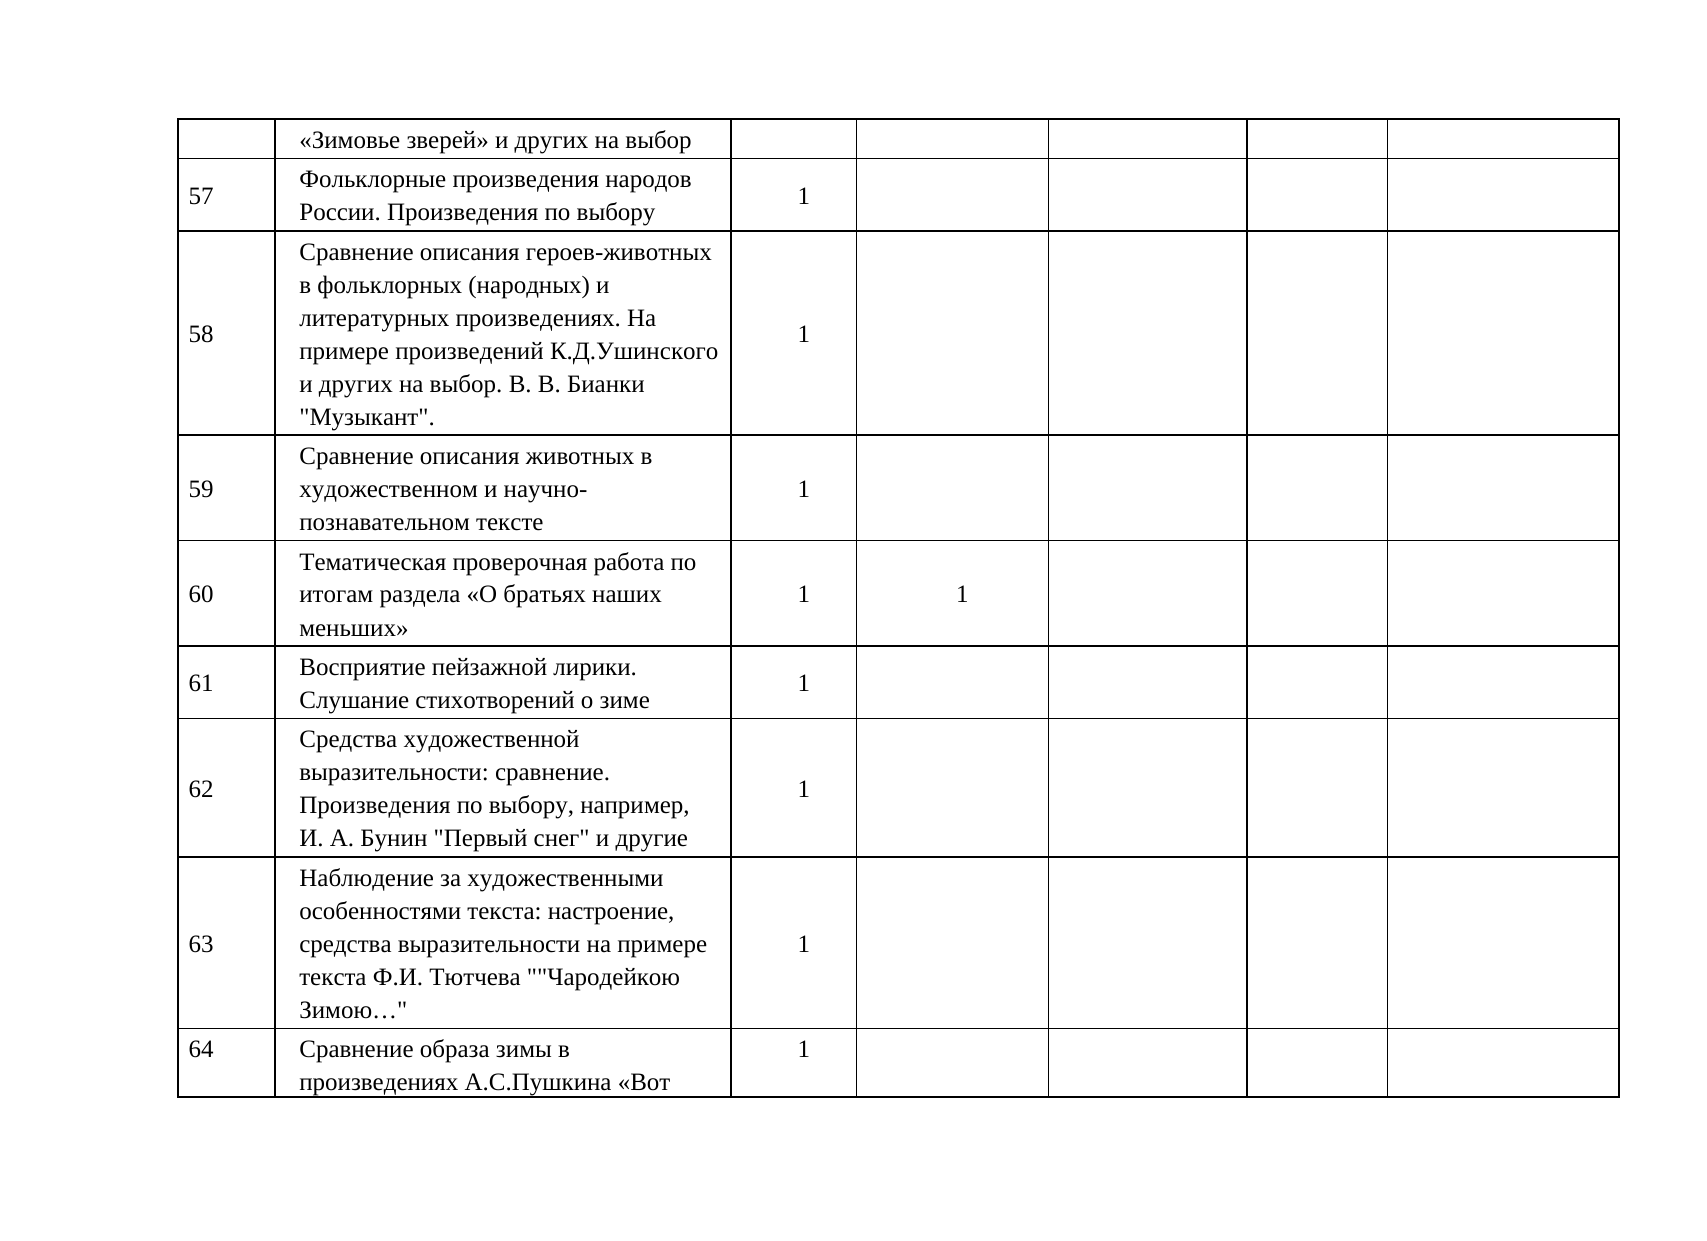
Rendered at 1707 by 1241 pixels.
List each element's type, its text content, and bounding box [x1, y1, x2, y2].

table_cell [1049, 541, 1246, 645]
table_cell 62 [179, 719, 274, 856]
table_cell [1049, 436, 1246, 540]
table_cell 57 [179, 159, 274, 230]
table_cell 1 [732, 858, 856, 1027]
table_cell Фольклорные произведения народов России. Произведения по выбору [276, 159, 730, 230]
table_cell 60 [179, 541, 274, 645]
table_cell [1248, 719, 1387, 856]
table_cell [1388, 232, 1618, 434]
table_cell [1248, 647, 1387, 718]
table_cell [1388, 120, 1618, 157]
table_cell [1049, 120, 1246, 157]
table_cell 1 [732, 159, 856, 230]
table_cell 61 [179, 647, 274, 718]
table_cell 1 [732, 541, 856, 645]
table_cell Тематическая проверочная работа по итогам раздела «О братьях наших меньших» [276, 541, 730, 645]
table_cell [857, 436, 1048, 540]
table_cell 63 [179, 858, 274, 1027]
table_cell [857, 1029, 1048, 1096]
table_cell 1 [732, 1029, 856, 1096]
table_cell [1388, 647, 1618, 718]
table_cell [1049, 647, 1246, 718]
table_cell [1049, 159, 1246, 230]
table_cell [1049, 1029, 1246, 1096]
table_cell [1049, 232, 1246, 434]
table_cell Сравнение описания героев-животных в фольклорных (народных) и литературных произведениях. На примере произведений К.Д.Ушинского и других на выбор. В. В. Бианки "Музыкант". [276, 232, 730, 434]
table_cell [1049, 719, 1246, 856]
table_cell Сравнение описания животных в художественном и научно-познавательном тексте [276, 436, 730, 540]
table_cell [1248, 232, 1387, 434]
table_cell [1388, 1029, 1618, 1096]
table_cell 1 [732, 120, 856, 157]
table_cell [1388, 436, 1618, 540]
table_cell 1 [732, 232, 856, 434]
table_cell 64 [179, 1029, 274, 1096]
table_cell 1 [732, 719, 856, 856]
table_cell [1248, 858, 1387, 1027]
table_cell [1248, 541, 1387, 645]
table_cell [1388, 858, 1618, 1027]
table_cell [857, 120, 1048, 157]
table_cell [857, 858, 1048, 1027]
table_cell 58 [179, 232, 274, 434]
table_cell [857, 719, 1048, 856]
table_cell [1248, 120, 1387, 157]
table_cell [1248, 436, 1387, 540]
table_cell 1 [857, 541, 1048, 645]
table_cell 1 [732, 647, 856, 718]
table_cell [857, 232, 1048, 434]
table_cell 59 [179, 436, 274, 540]
table_cell [1388, 541, 1618, 645]
table_cell Восприятие пейзажной лирики. Слушание стихотворений о зиме [276, 647, 730, 718]
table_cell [276, 1029, 730, 1096]
table_cell Наблюдение за художественными особенностями текста: настроение, средства выразительности на примере текста Ф.И. Тютчева ""Чародейкою Зимою…" [276, 858, 730, 1027]
table_cell [1248, 159, 1387, 230]
table_cell Средства художественной выразительности: сравнение. Произведения по выбору, например, И. А. Бунин "Первый снег" и другие [276, 719, 730, 856]
table_cell 1 [732, 436, 856, 540]
table_cell [1388, 159, 1618, 230]
table_cell [857, 159, 1048, 230]
table_cell 56 [179, 120, 274, 157]
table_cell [276, 120, 730, 157]
table_cell [1049, 858, 1246, 1027]
table_cell [1388, 719, 1618, 856]
table_cell [1248, 1029, 1387, 1096]
table_cell [857, 647, 1048, 718]
